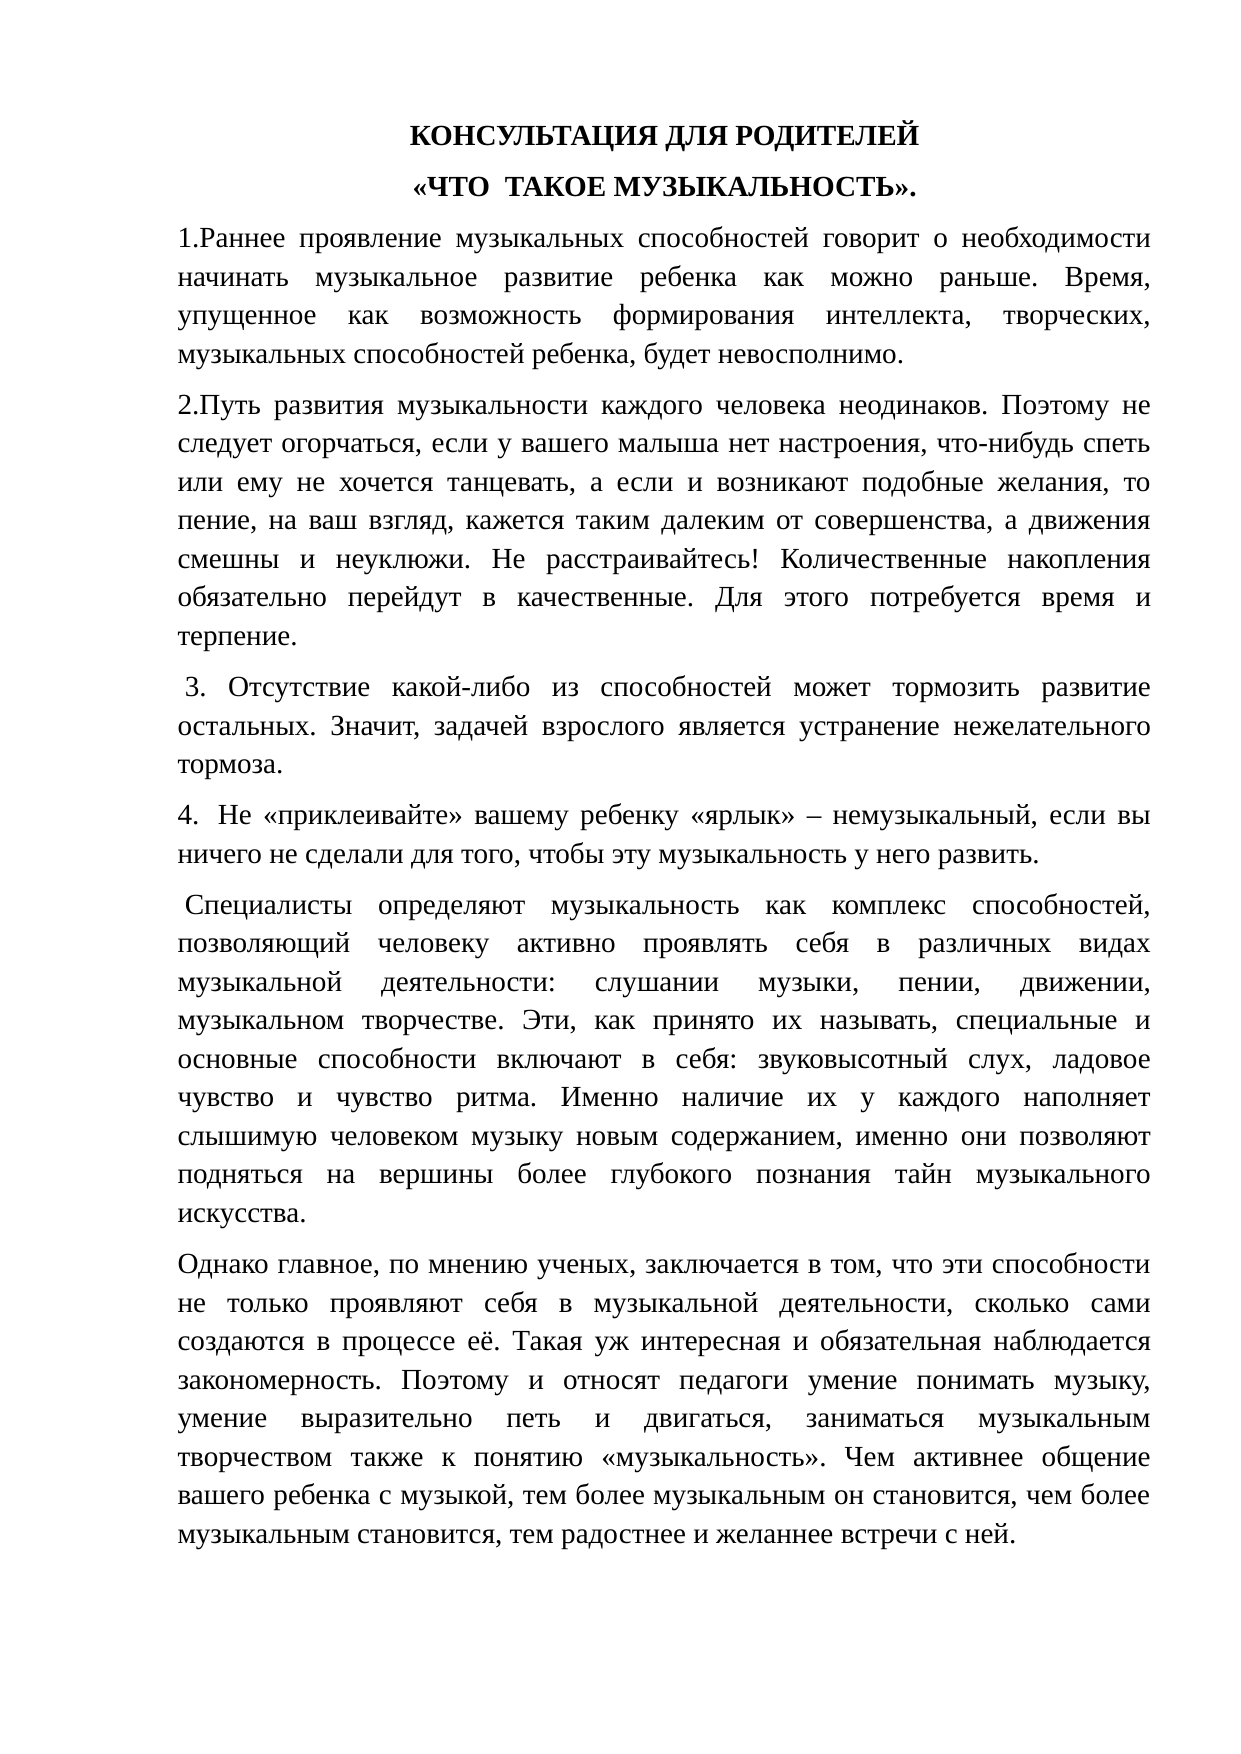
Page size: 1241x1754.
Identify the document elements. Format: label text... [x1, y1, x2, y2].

text Однако главное, по мнению ученых, заключается в том, что эти способности не только проявляют себя в музыкальной деятельности, сколько сами создаются в процессе её. Такая уж интересная и обязательная наблюдается закономерность. Поэтому и относят педагоги умение понимать музыку, умение выразительно петь и двигаться, заниматься музыкальным творчеством также к понятию «музыкальность». Чем активнее общение вашего ребенка с музыкой, тем более музыкальным он становится, чем более музыкальным становится, тем радостнее и желаннее встречи с ней. [177, 1246, 1152, 1549]
text «ЧТО ТАКОЕ МУЗЫКАЛЬНОСТЬ». [177, 169, 1152, 203]
text 2.Путь развития музыкальности каждого человека неодинаков. Поэтому не следует огорчаться, если у вашего малыша нет настроения, что-нибудь спеть или ему не хочется танцевать, а если и возникают подобные желания, то пение, на ваш взгляд, кажется таким далеким от совершенства, а движения смешны и неуклюжи. Не расстраивайтесь! Количественные накопления обязательно перейдут в качественные. Для этого потребуется время и терпение. [177, 387, 1152, 652]
text 1.Раннее проявление музыкальных способностей говорит о необходимости начинать музыкальное развитие ребенка как можно раньше. Время, упущенное как возможность формирования интеллекта, творческих, музыкальных способностей ребенка, будет невосполнимо. [177, 220, 1152, 369]
text КОНСУЛЬТАЦИЯ ДЛЯ РОДИТЕЛЕЙ [177, 118, 1152, 152]
text 3. Отсутствие какой-либо из способностей может тормозить развитие остальных. Значит, задачей взрослого является устранение нежелательного тормоза. [177, 669, 1152, 780]
text Специалисты определяют музыкальность как комплекс способностей, позволяющий человеку активно проявлять себя в различных видах музыкальной деятельности: слушании музыки, пении, движении, музыкальном творчестве. Эти, как принято их называть, специальные и основные способности включают в себя: звуковысотный слух, ладовое чувство и чувство ритма. Именно наличие их у каждого наполняет слышимую человеком музыку новым содержанием, именно они позволяют подняться на вершины более глубокого познания тайн музыкального искусства. [177, 887, 1152, 1229]
text 4. Не «приклеивайте» вашему ребенку «ярлык» – немузыкальный, если вы ничего не сделали для того, чтобы эту музыкальность у него развить. [177, 797, 1152, 869]
